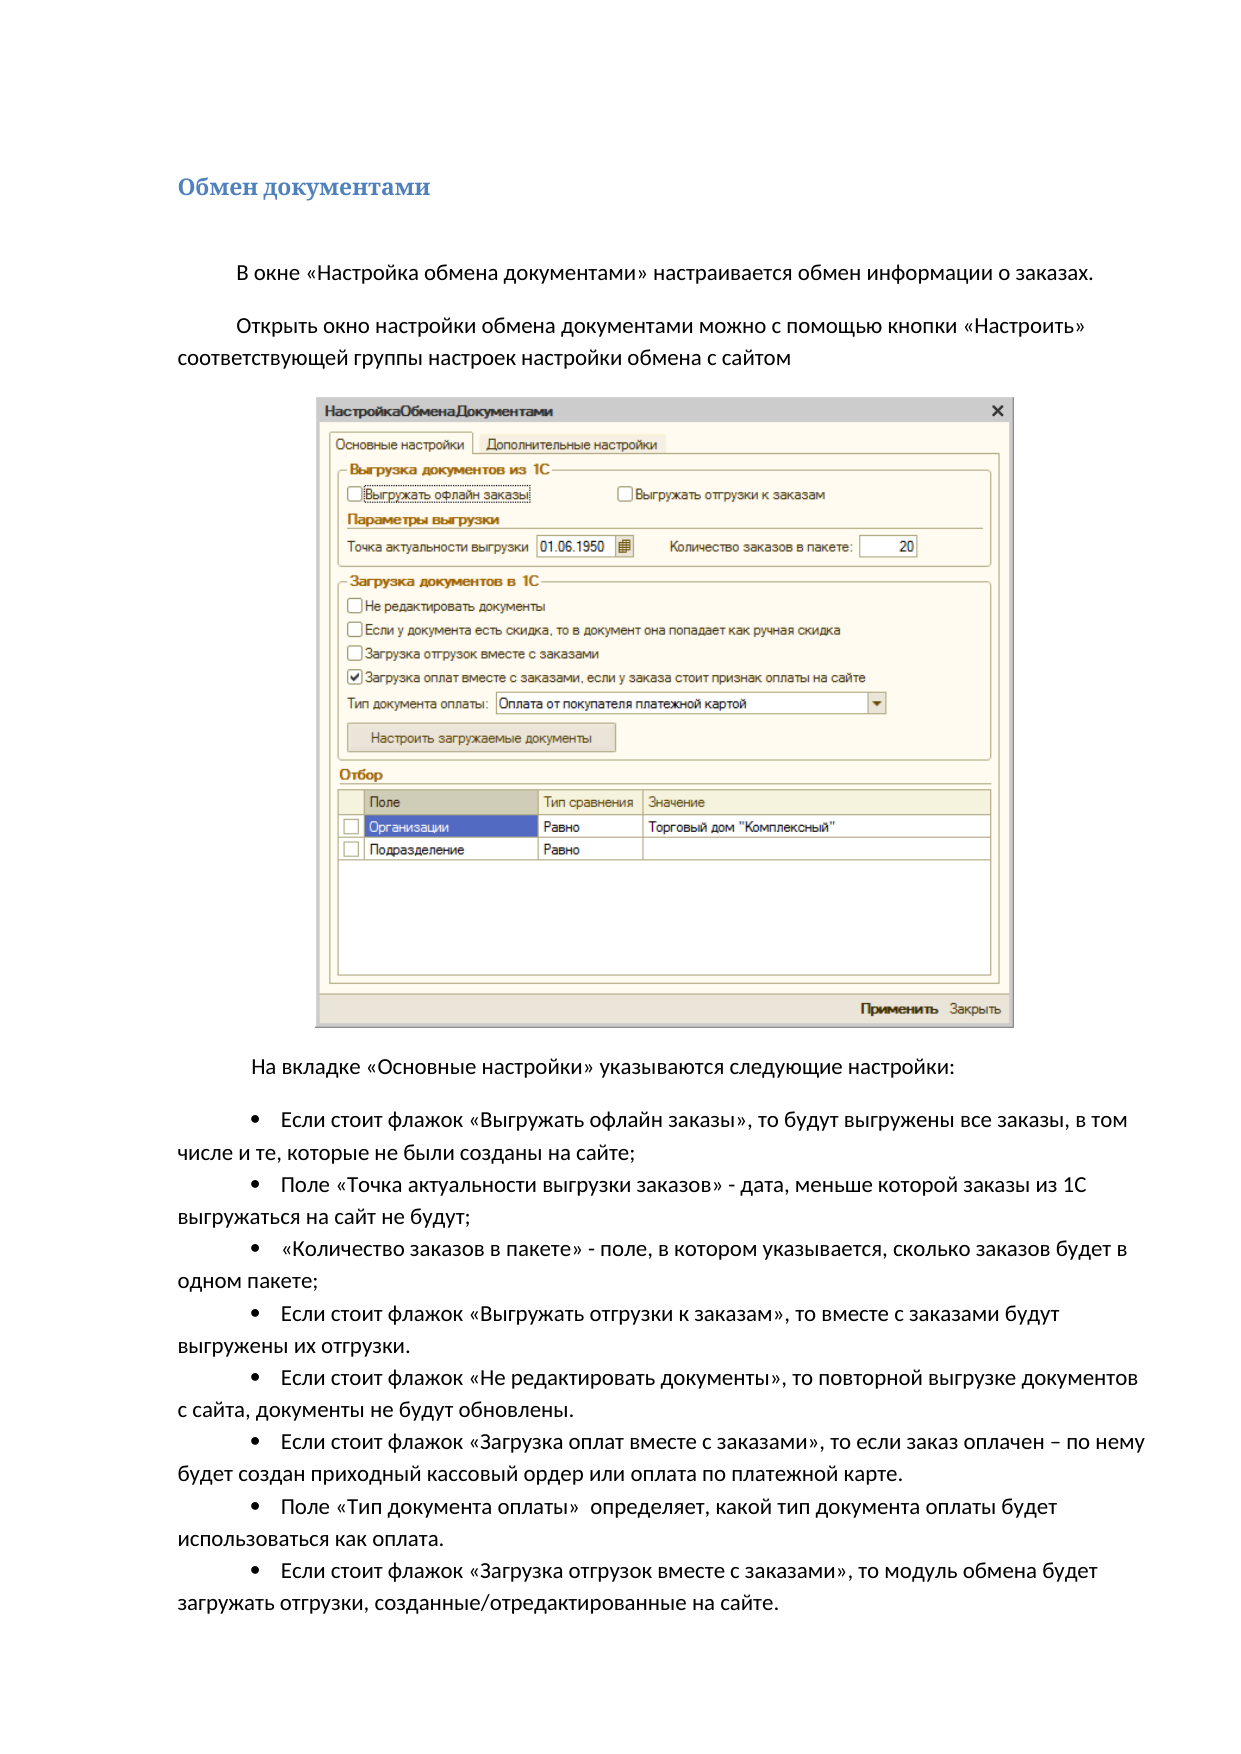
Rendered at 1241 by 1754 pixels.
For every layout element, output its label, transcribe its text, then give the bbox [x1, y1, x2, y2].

subtitle Обмен документами [177, 175, 1152, 201]
list Если стоит флажок «Загрузка отгрузок вместе с заказами», то модуль обмена будет загружать отгрузки, созданные/отредактированные на сайте. [177, 1556, 1152, 1616]
list Если стоит флажок «Выгружать офлайн заказы», то будут выгружены все заказы, в том числе и те, которые не были созданы на сайте; [177, 1106, 1152, 1166]
picture [315, 396, 1014, 1028]
text На вкладке «Основные настройки» указываются следующие настройки: [177, 1052, 1152, 1081]
list Если стоит флажок «Загрузка оплат вместе с заказами», то если заказ оплачен – по нему будет создан приходный кассовый ордер или оплата по платежной карте. [177, 1427, 1152, 1488]
list Поле «Точка актуальности выгрузки заказов» - дата, меньше которой заказы из 1С выгружаться на сайт не будут; [177, 1170, 1152, 1230]
list Если стоит флажок «Выгружать отгрузки к заказам», то вместе с заказами будут выгружены их отгрузки. [177, 1299, 1152, 1359]
list Поле «Тип документа оплаты» определяет, какой тип документа оплаты будет использоваться как оплата. [177, 1492, 1152, 1552]
list Если стоит флажок «Не редактировать документы», то повторной выгрузке документов с сайта, документы не будут обновлены. [177, 1363, 1152, 1423]
text В окне «Настройка обмена документами» настраивается обмен информации о заказах. [177, 258, 1152, 286]
list «Количество заказов в пакете» - поле, в котором указывается, сколько заказов будет в одном пакете; [177, 1234, 1152, 1294]
text Открыть окно настройки обмена документами можно с помощью кнопки «Настроить» соответствующей группы настроек настройки обмена с сайтом [177, 311, 1152, 371]
